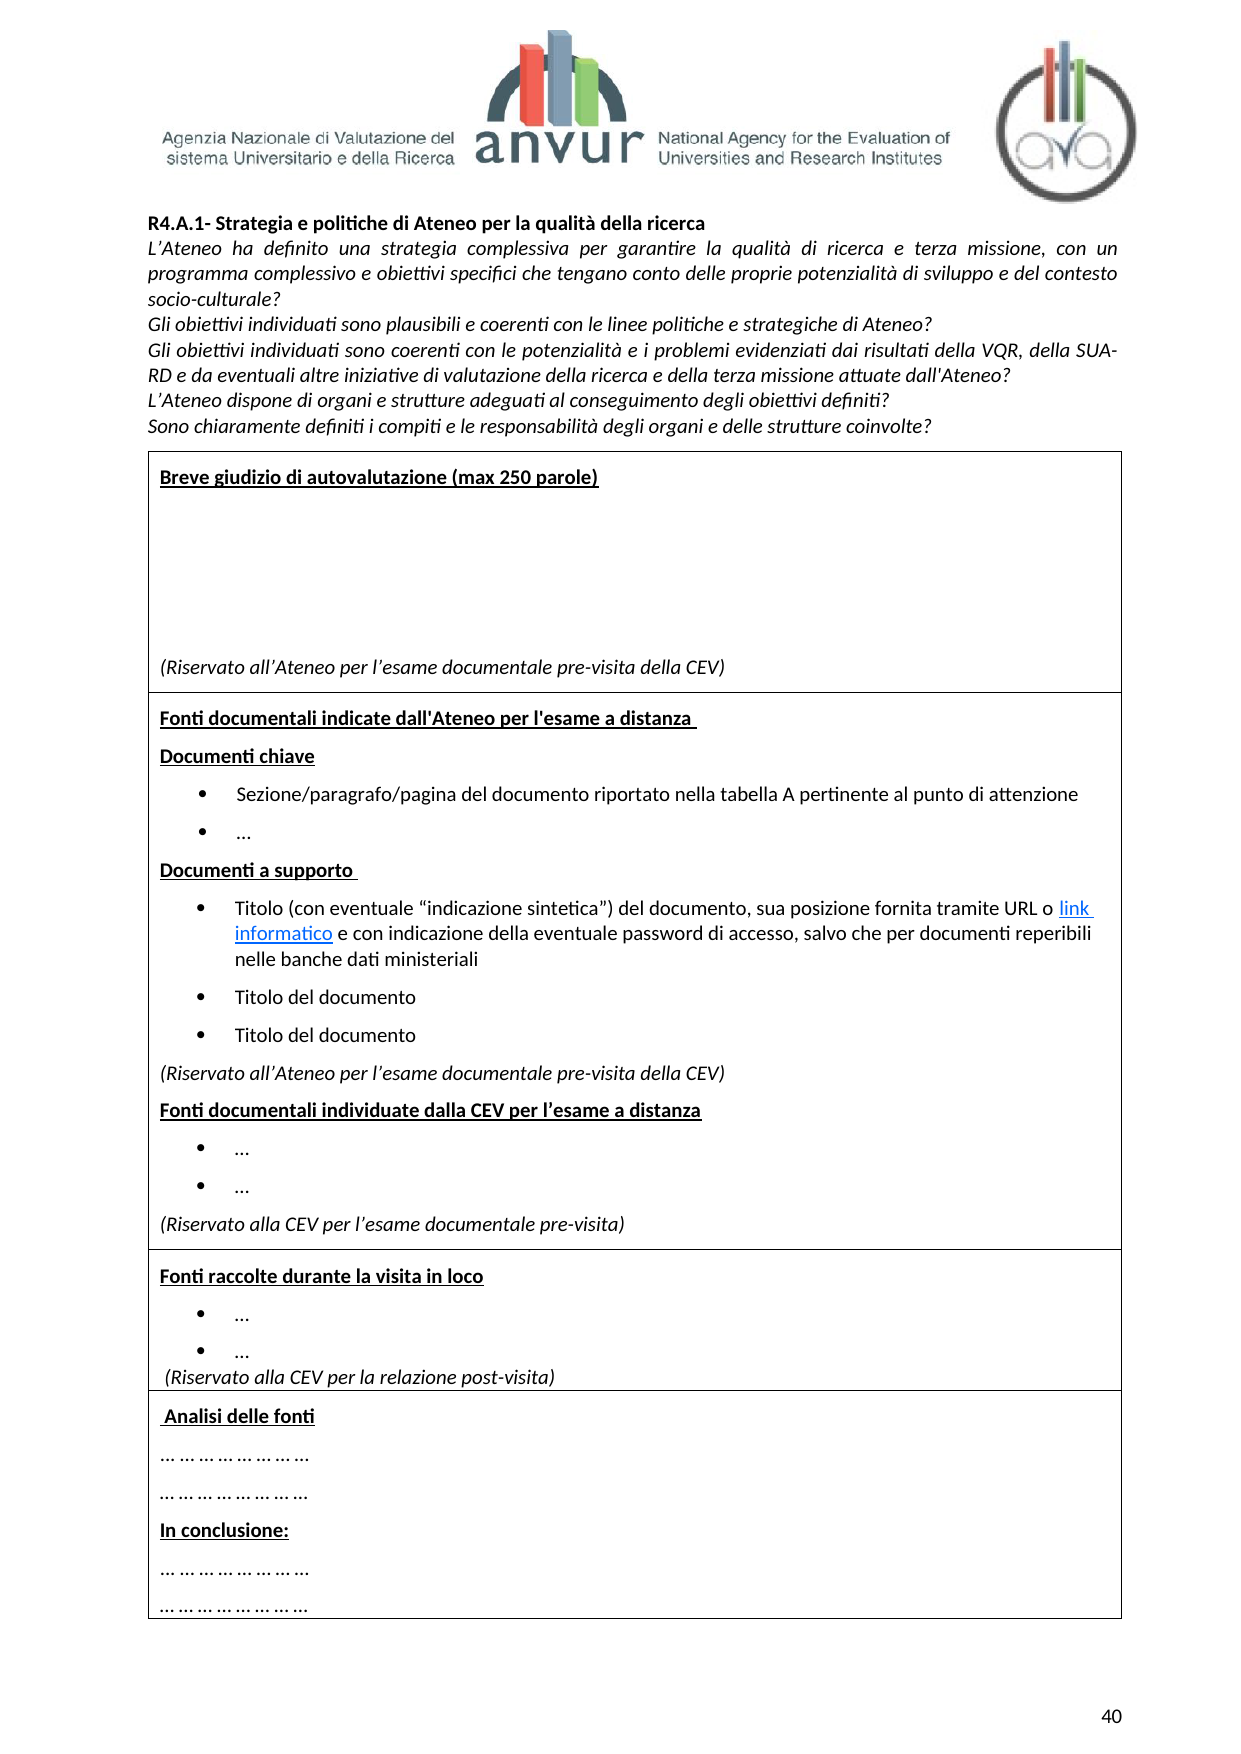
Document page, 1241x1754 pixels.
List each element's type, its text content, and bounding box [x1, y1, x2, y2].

text Gli obiettivi individuati sono plausibili e coerenti con le linee politiche e strategiche di Ateneo? [148, 311, 1122, 337]
table_header Breve giudizio di autovalutazione (max 250 parole) (Riservato all’Ateneo per l’esame documentale pre-visita della CEV) [149, 452, 1121, 692]
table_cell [149, 1391, 1121, 1618]
table_cell Fonti documentali indicate dall'Ateneo per l'esame a distanza Documenti chiave Sezione/paragrafo/pagina del documento riportato nella tabella A pertinente al punto di attenzione … Documenti a supporto Titolo (con eventuale “indicazione sintetica”) del documento, sua posizione fornita tramite URL o link informatico e con indicazione della eventuale password di accesso, salvo che per documenti reperibili nelle banche dati ministeriali Titolo del documento Titolo del documento (Riservato all’Ateneo per l’esame documentale pre-visita della CEV) Fonti documentali individuate dalla CEV per l’esame a distanza … … (Riservato alla CEV per l’esame documentale pre-visita) [149, 693, 1121, 1249]
text L’Ateneo dispone di organi e strutture adeguati al conseguimento degli obiettivi definiti? [148, 388, 1122, 413]
text L’Ateneo ha definito una strategia complessiva per garantire la qualità di ricerca e terza missione, con un programma complessivo e obiettivi specifici che tengano conto delle proprie potenzialità di sviluppo e del contesto socio-culturale? [148, 235, 1122, 311]
text R4.A.1- Strategia e politiche di Ateneo per la qualità della ricerca [148, 210, 1122, 235]
text Sono chiaramente definiti i compiti e le responsabilità degli organi e delle strutture coinvolte? [148, 413, 1122, 438]
text Gli obiettivi individuati sono coerenti con le potenzialità e i problemi evidenziati dai risultati della VQR, della SUA-RD e da eventuali altre iniziative di valutazione della ricerca e della terza missione attuate dall'Ateneo? [148, 337, 1122, 388]
table_cell Fonti raccolte durante la visita in loco … … (Riservato alla CEV per la relazione post-visita) [149, 1250, 1121, 1389]
